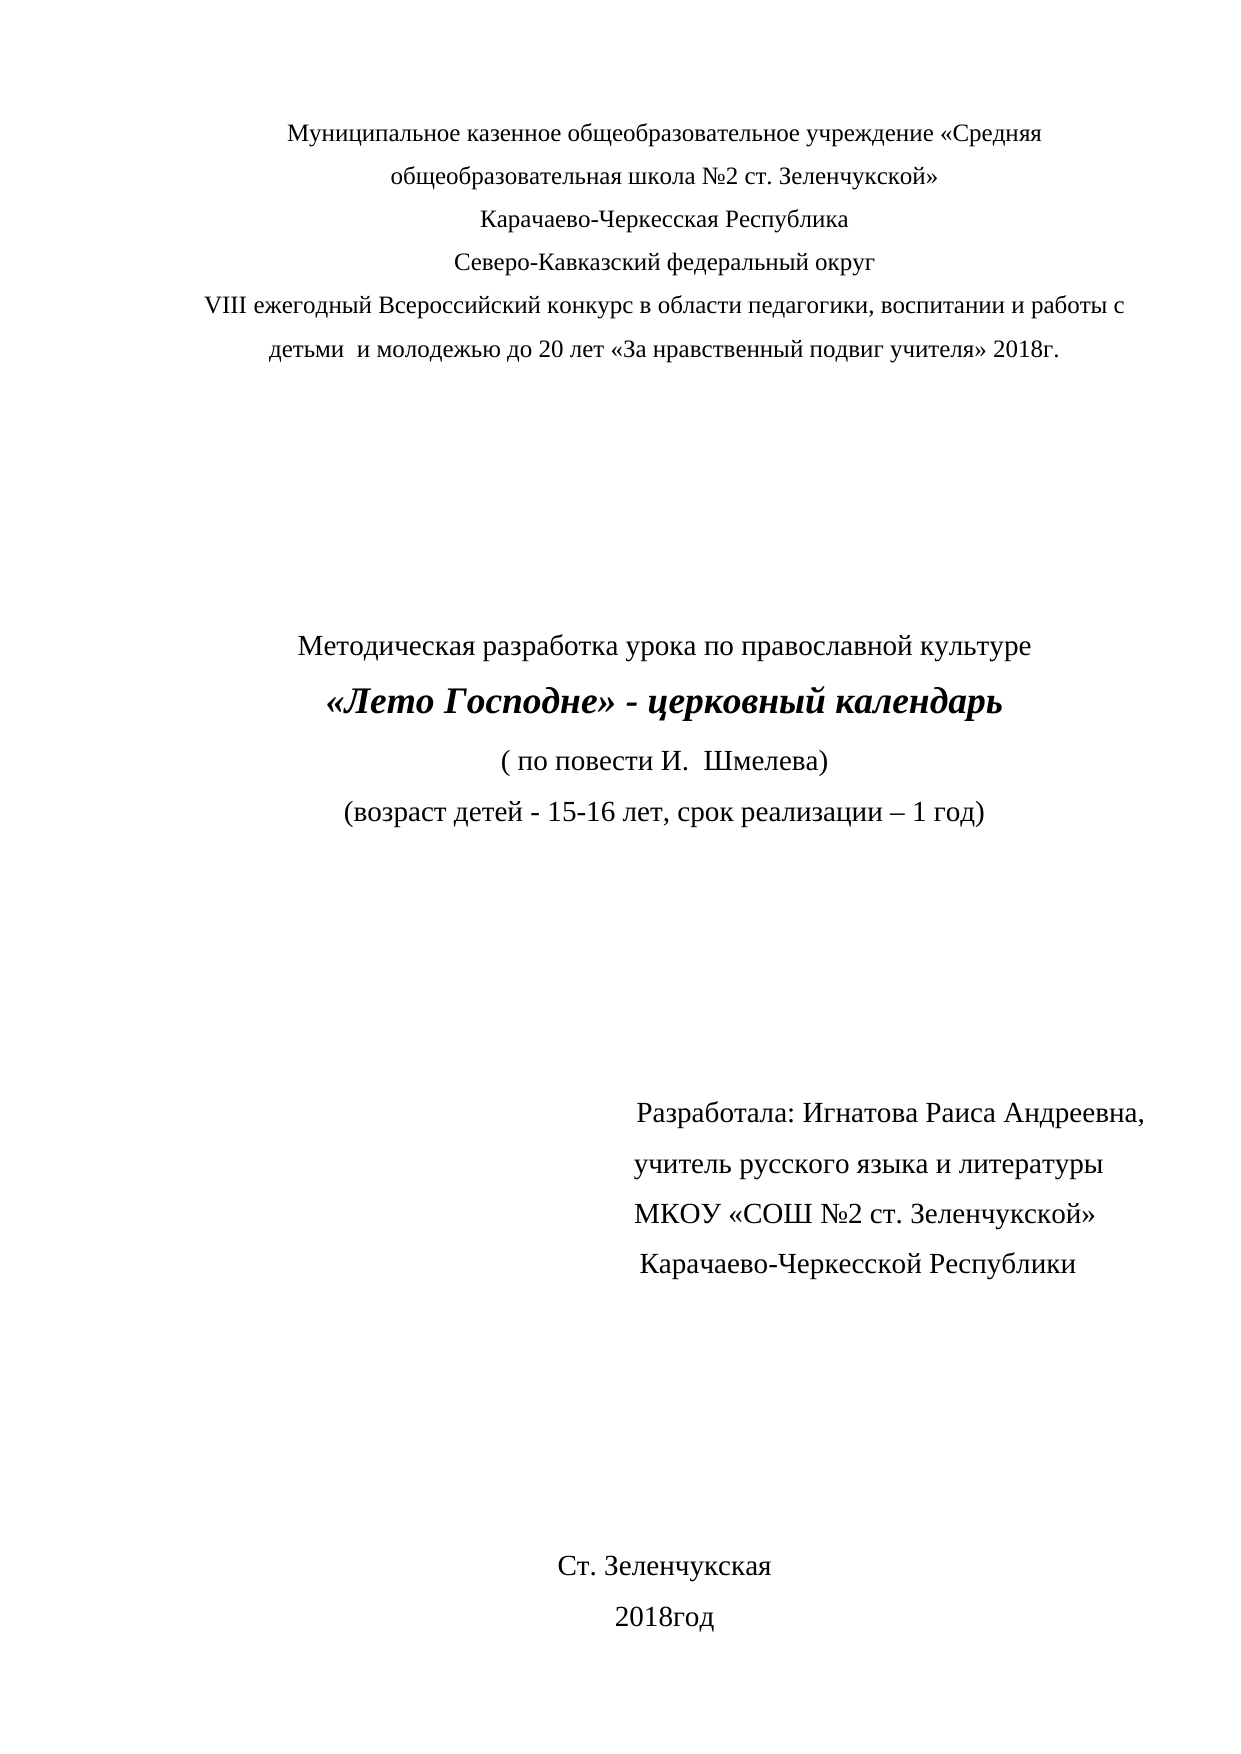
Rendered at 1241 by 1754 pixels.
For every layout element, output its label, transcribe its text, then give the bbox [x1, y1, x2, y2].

text «Лето Господне» - церковный календарь [177, 679, 1152, 722]
text Северо-Кавказский федеральный округ [177, 247, 1152, 276]
text учитель русского языка и литературы [177, 1146, 1152, 1179]
text 2018год [177, 1599, 1152, 1632]
text Карачаево-Черкесской Республики [177, 1247, 1152, 1280]
text Методическая разработка урока по православной культуре [177, 628, 1152, 662]
text VIII ежегодный Всероссийский конкурс в области педагогики, воспитании и работы с детьми и молодежью до 20 лет «За нравственный подвиг учителя» 2018г. [177, 291, 1152, 362]
text Ст. Зеленчукская [177, 1548, 1152, 1582]
text Муниципальное казенное общеобразовательное учреждение «Средняя общеобразовательная школа №2 ст. Зеленчукской» [177, 118, 1152, 190]
text МКОУ «СОШ №2 ст. Зеленчукской» [177, 1196, 1152, 1230]
text ( по повести И. Шмелева) [177, 743, 1152, 777]
text (возраст детей - 15-16 лет, срок реализации – 1 год) [177, 794, 1152, 827]
text Разработала: Игнатова Раиса Андреевна, [177, 1096, 1152, 1129]
text Карачаево-Черкесская Республика [177, 204, 1152, 233]
